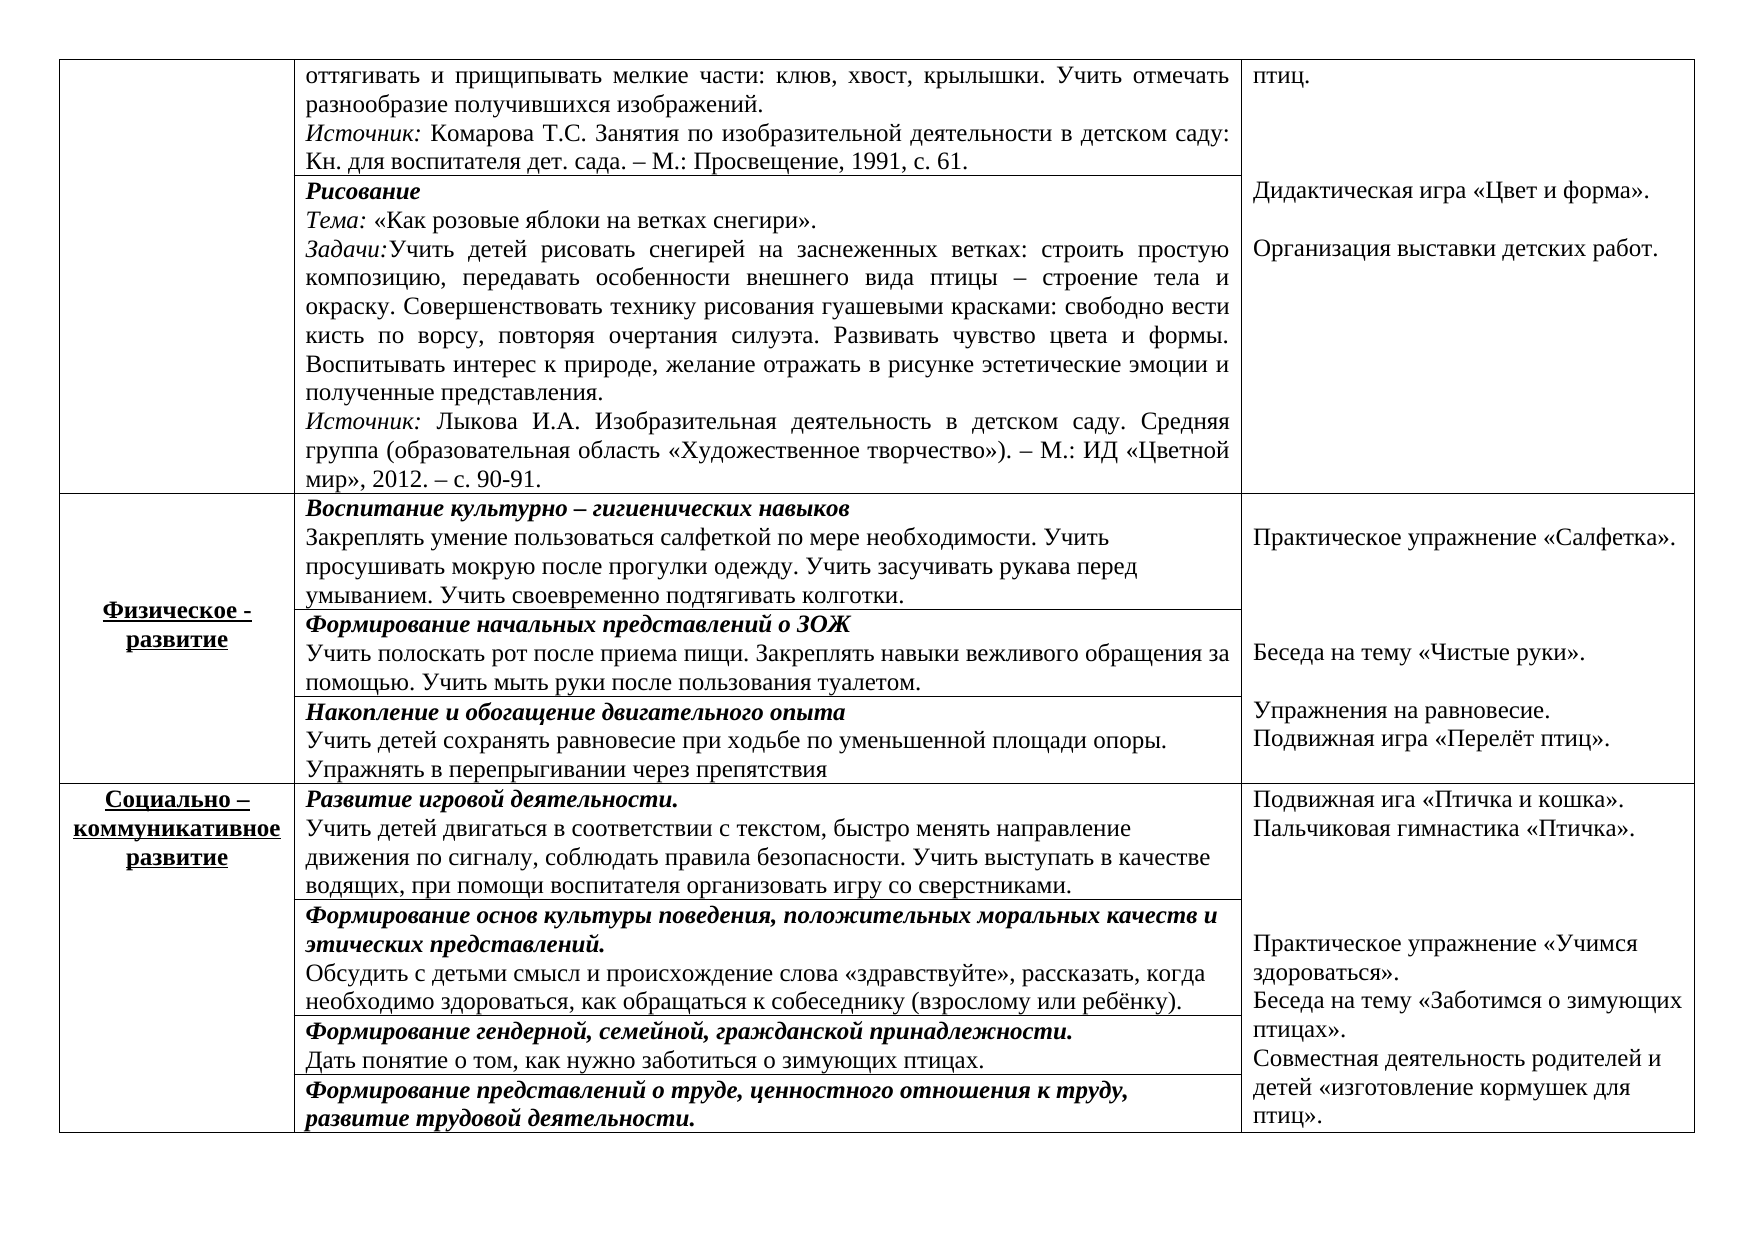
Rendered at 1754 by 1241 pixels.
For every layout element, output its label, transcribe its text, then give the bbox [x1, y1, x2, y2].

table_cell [295, 60, 1241, 175]
table_cell Подвижная ига «Птичка и кошка». Пальчиковая гимнастика «Птичка». Практическое упражнение «Учимся здороваться». Беседа на тему «Заботимся о зимующих птицах». Совместная деятельность родителей и детей «изготовление кормушек для птиц». Кормление птиц на участке детского сада. Экспериментальная деятельность (в соответствии с тематикой) Цель: Способствовать развитию у детей познавательной активности, любознательности, стремления к самостоятельному познанию и мышлению. [1242, 784, 1694, 1132]
table_cell Практическое упражнение «Салфетка». Беседа на тему «Чистые руки». Упражнения на равновесие. Подвижная игра «Перелёт птиц». [1242, 494, 1694, 783]
table_cell Накопление и обогащение двигательного опыта Учить детей сохранять равновесие при ходьбе по уменьшенной площади опоры. Упражнять в перепрыгивании через препятствия [295, 697, 1241, 783]
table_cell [295, 1075, 1241, 1132]
table_cell Воспитание культурно – гигиенических навыков Закреплять умение пользоваться салфеткой по мере необходимости. Учить просушивать мокрую после прогулки одежду. Учить засучивать рукава перед умыванием. Учить своевременно подтягивать колготки. [295, 494, 1241, 608]
table_cell Развитие игровой деятельности. Учить детей двигаться в соответствии с текстом, быстро менять направление движения по сигналу, соблюдать правила безопасности. Учить выступать в качестве водящих, при помощи воспитателя организовать игру со сверстниками. [295, 784, 1241, 899]
table_cell Формирование основ культуры поведения, положительных моральных качеств и этических представлений. Обсудить с детьми смысл и происхождение слова «здравствуйте», рассказать, когда необходимо здороваться, как обращаться к собеседнику (взрослому или ребёнку). [295, 900, 1241, 1015]
table_cell Рисование Тема: «Как розовые яблоки на ветках снегири». Задачи:Учить детей рисовать снегирей на заснеженных ветках: строить простую композицию, передавать особенности внешнего вида птицы – строение тела и окраску. Совершенствовать технику рисования гуашевыми красками: свободно вести кисть по ворсу, повторяя очертания силуэта. Развивать чувство цвета и формы. Воспитывать интерес к природе, желание отражать в рисунке эстетические эмоции и полученные представления. Источник: Лыкова И.А. Изобразительная деятельность в детском саду. Средняя группа (образовательная область «Художественное творчество»). – М.: ИД «Цветной мир», 2012. – с. 90-91. [295, 176, 1241, 492]
table_cell Формирование начальных представлений о ЗОЖ Учить полоскать рот после приема пищи. Закреплять навыки вежливого обращения за помощью. Учить мыть руки после пользования туалетом. [295, 610, 1241, 696]
table_cell Социально – коммуникативное развитие [60, 784, 294, 1132]
table_cell Формирование гендерной, семейной, гражданской принадлежности. Дать понятие о том, как нужно заботиться о зимующих птицах. [295, 1016, 1241, 1074]
table_cell Физическое - развитие [60, 494, 294, 783]
